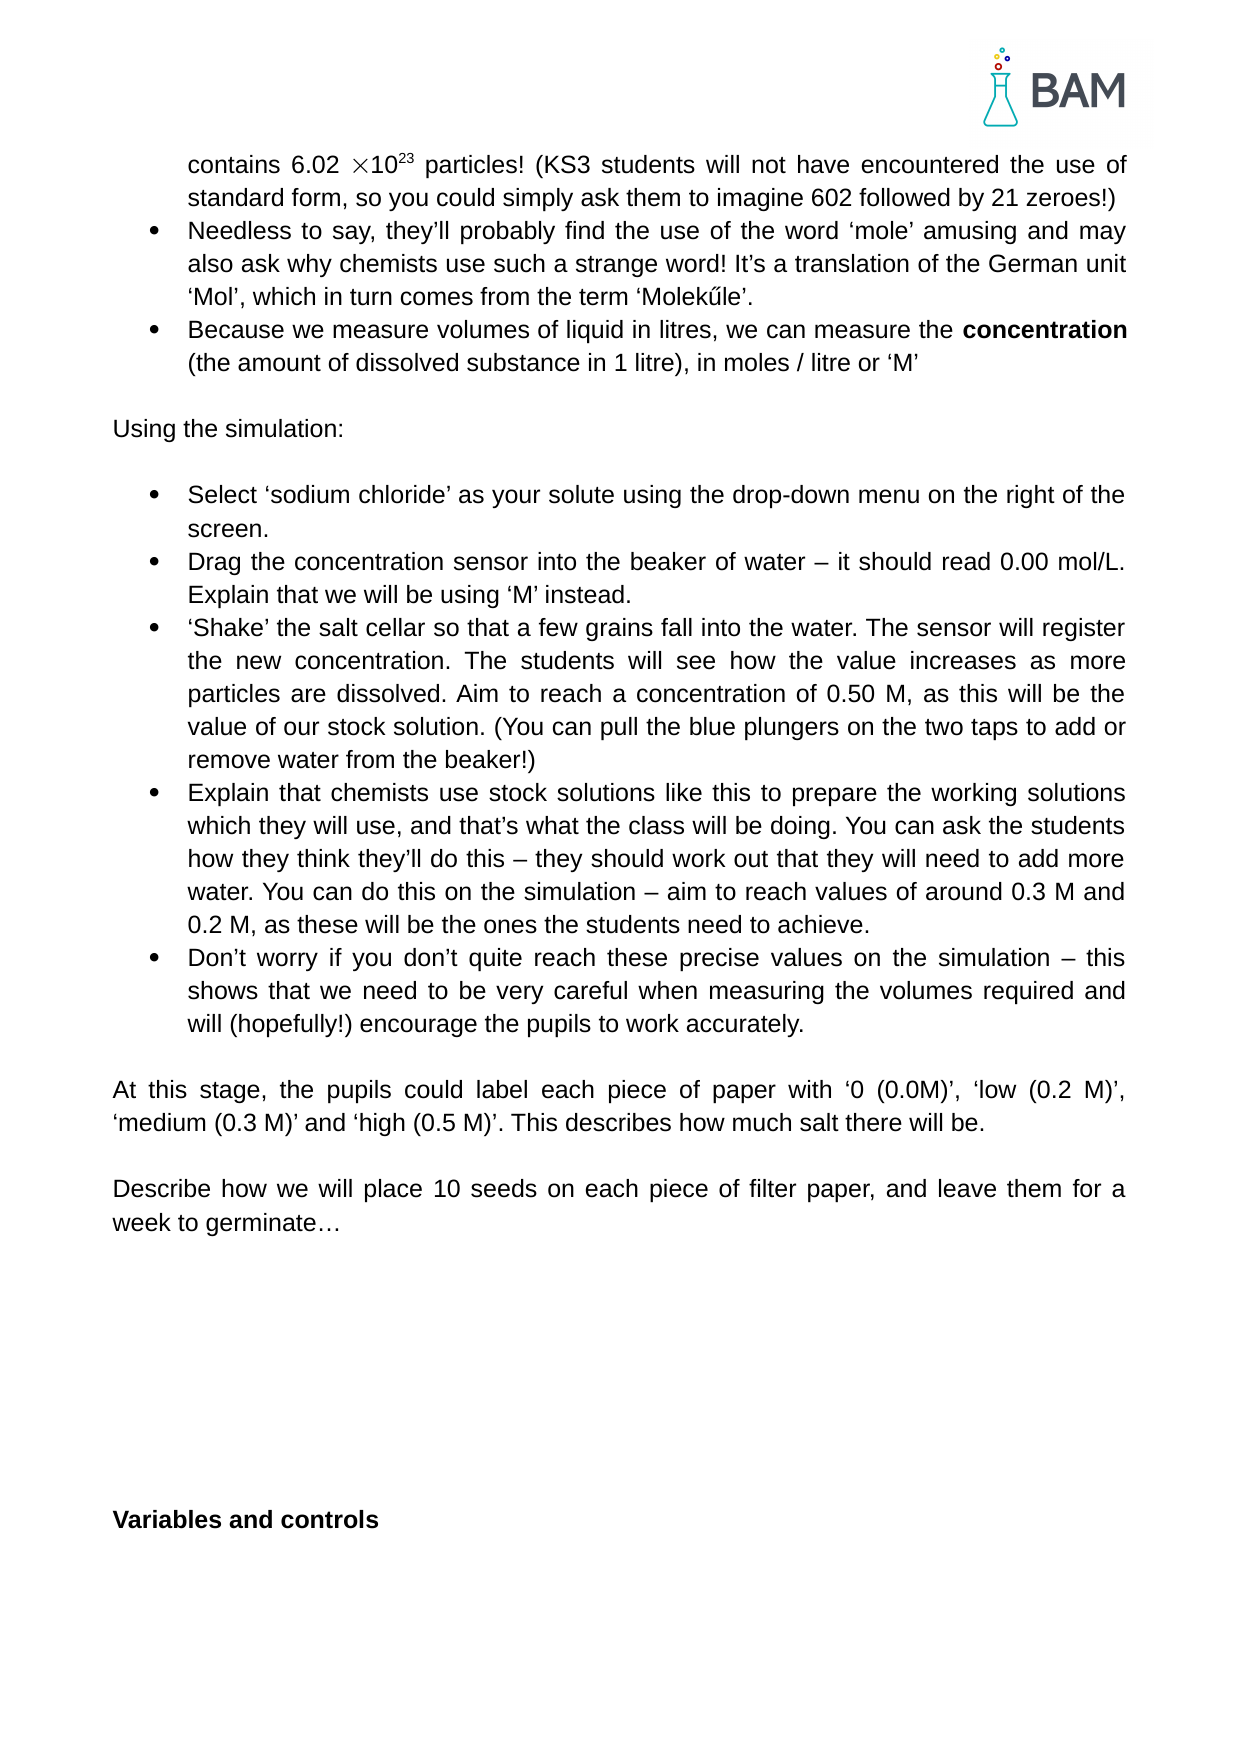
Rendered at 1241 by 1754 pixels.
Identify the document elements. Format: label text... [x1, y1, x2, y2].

text At this stage, the pupils could label each piece of paper with ‘0 (0.0M)’, ‘low (0.2 M)’, ‘medium (0.3 M)’ and ‘high (0.5 M)’. This describes how much salt there will be. [112, 1075, 1128, 1137]
picture [968, 39, 1155, 149]
text Describe how we will place 10 seeds on each piece of filter paper, and leave them for a week to germinate… [112, 1174, 1128, 1236]
subtitle Variables and controls [112, 1505, 1128, 1533]
list Because we measure volumes of liquid in litres, we can measure the concentration (the amount of dissolved substance in 1 litre), in moles / litre or ‘M’ [150, 315, 1128, 377]
list Explain that chemists use stock solutions like this to prepare the working solutions which they will use, and that’s what the class will be doing. You can ask the students how they think they’ll do this – they should work out that they will need to add more water. You can do this on the simulation – aim to reach values of around 0.3 M and 0.2 M, as these will be the ones the students need to achieve. [150, 778, 1128, 939]
text Using the simulation: [112, 414, 1128, 443]
list Select ‘sodium chloride’ as your solute using the drop-down menu on the right of the screen. [150, 481, 1128, 542]
list Drag the concentration sensor into the beaker of water – it should read 0.00 mol/L. Explain that we will be using ‘M’ instead. [150, 547, 1128, 608]
list Don’t worry if you don’t quite reach these precise values on the simulation – this shows that we need to be very careful when measuring the volumes required and will (hopefully!) encourage the pupils to work accurately. [150, 943, 1128, 1038]
list Needless to say, they’ll probably find the use of the word ‘mole’ amusing and may also ask why chemists use such a strange word! It’s a translation of the German unit ‘Mol’, which in turn comes from the term ‘Molekűle’. [150, 216, 1128, 311]
list ‘Shake’ the salt cellar so that a few grains fall into the water. The sensor will register the new concentration. The students will see how the value increases as more particles are dissolved. Aim to reach a concentration of 0.50 M, as this will be the value of our stock solution. (You can pull the blue plungers on the two taps to add or remove water from the beaker!) [150, 613, 1128, 774]
